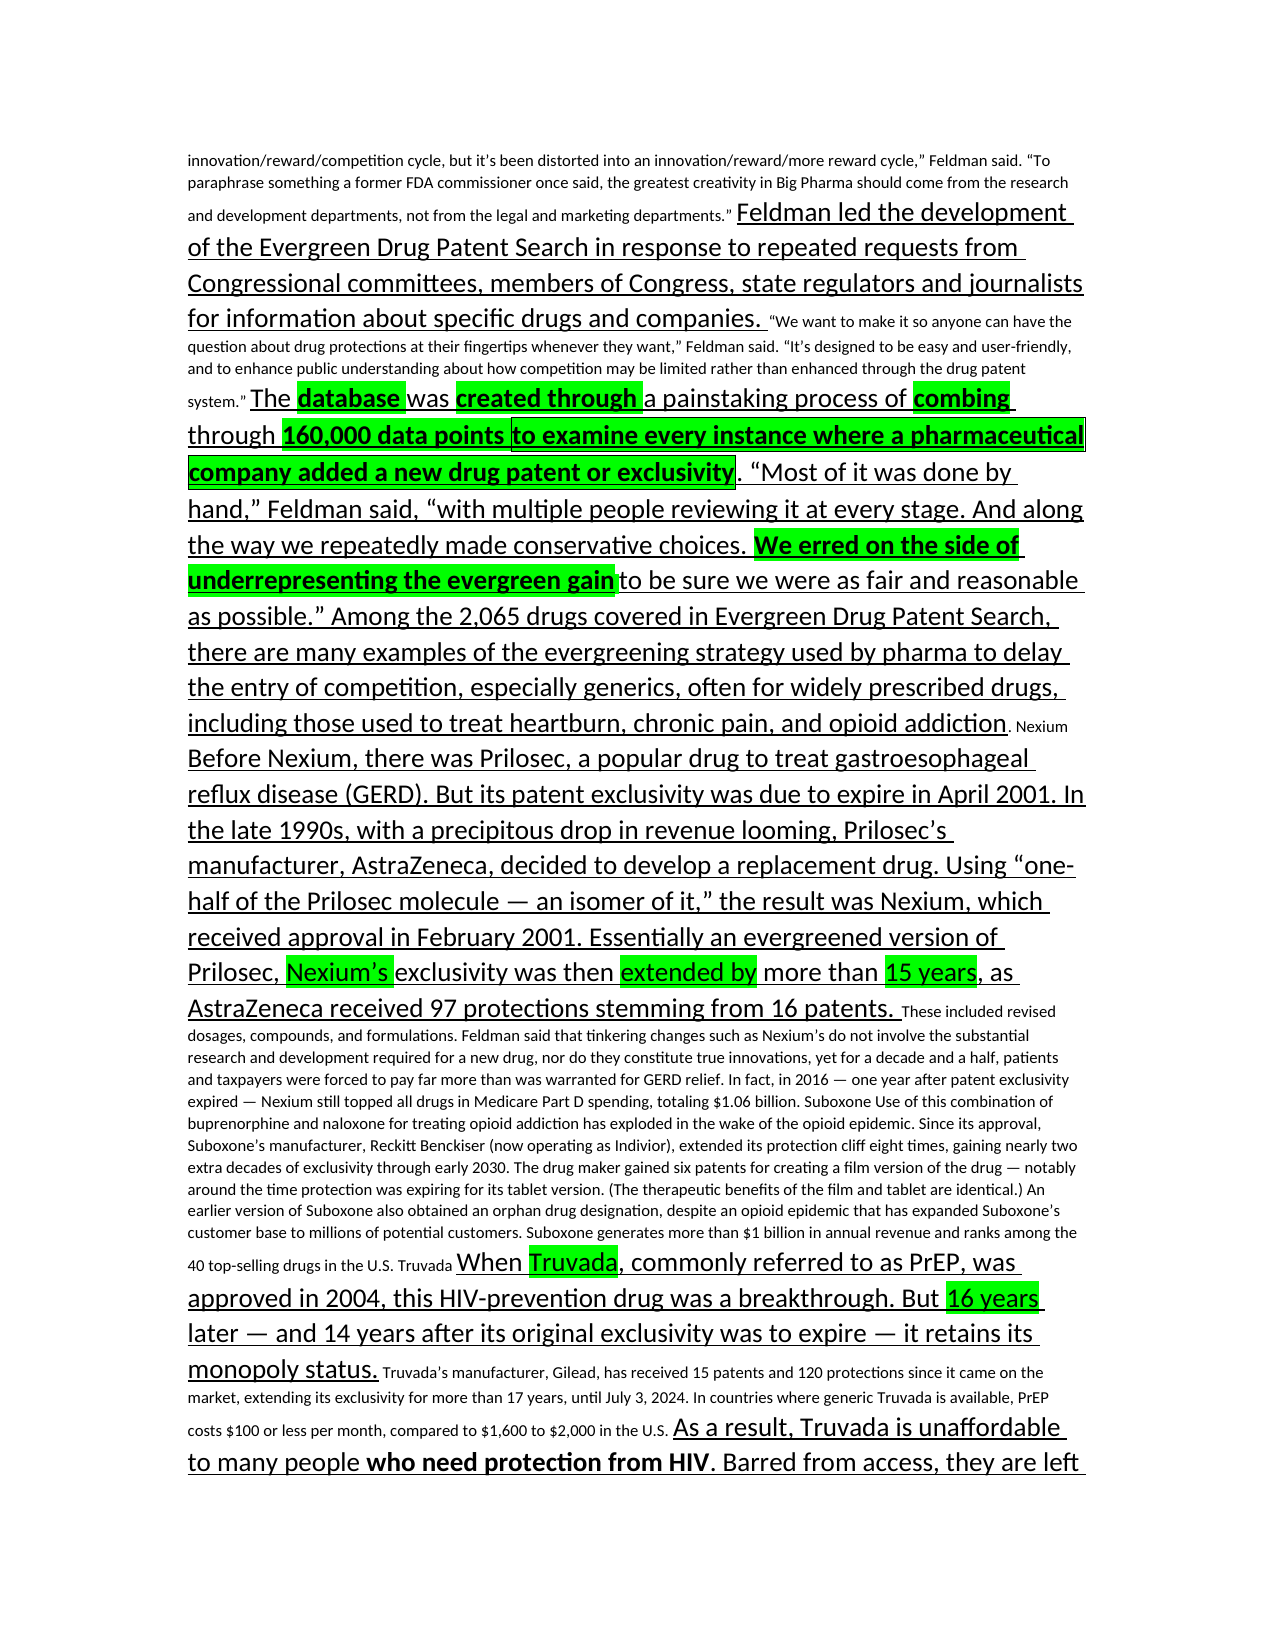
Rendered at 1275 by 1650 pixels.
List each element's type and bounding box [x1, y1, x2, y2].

text [187, 150, 1087, 1478]
